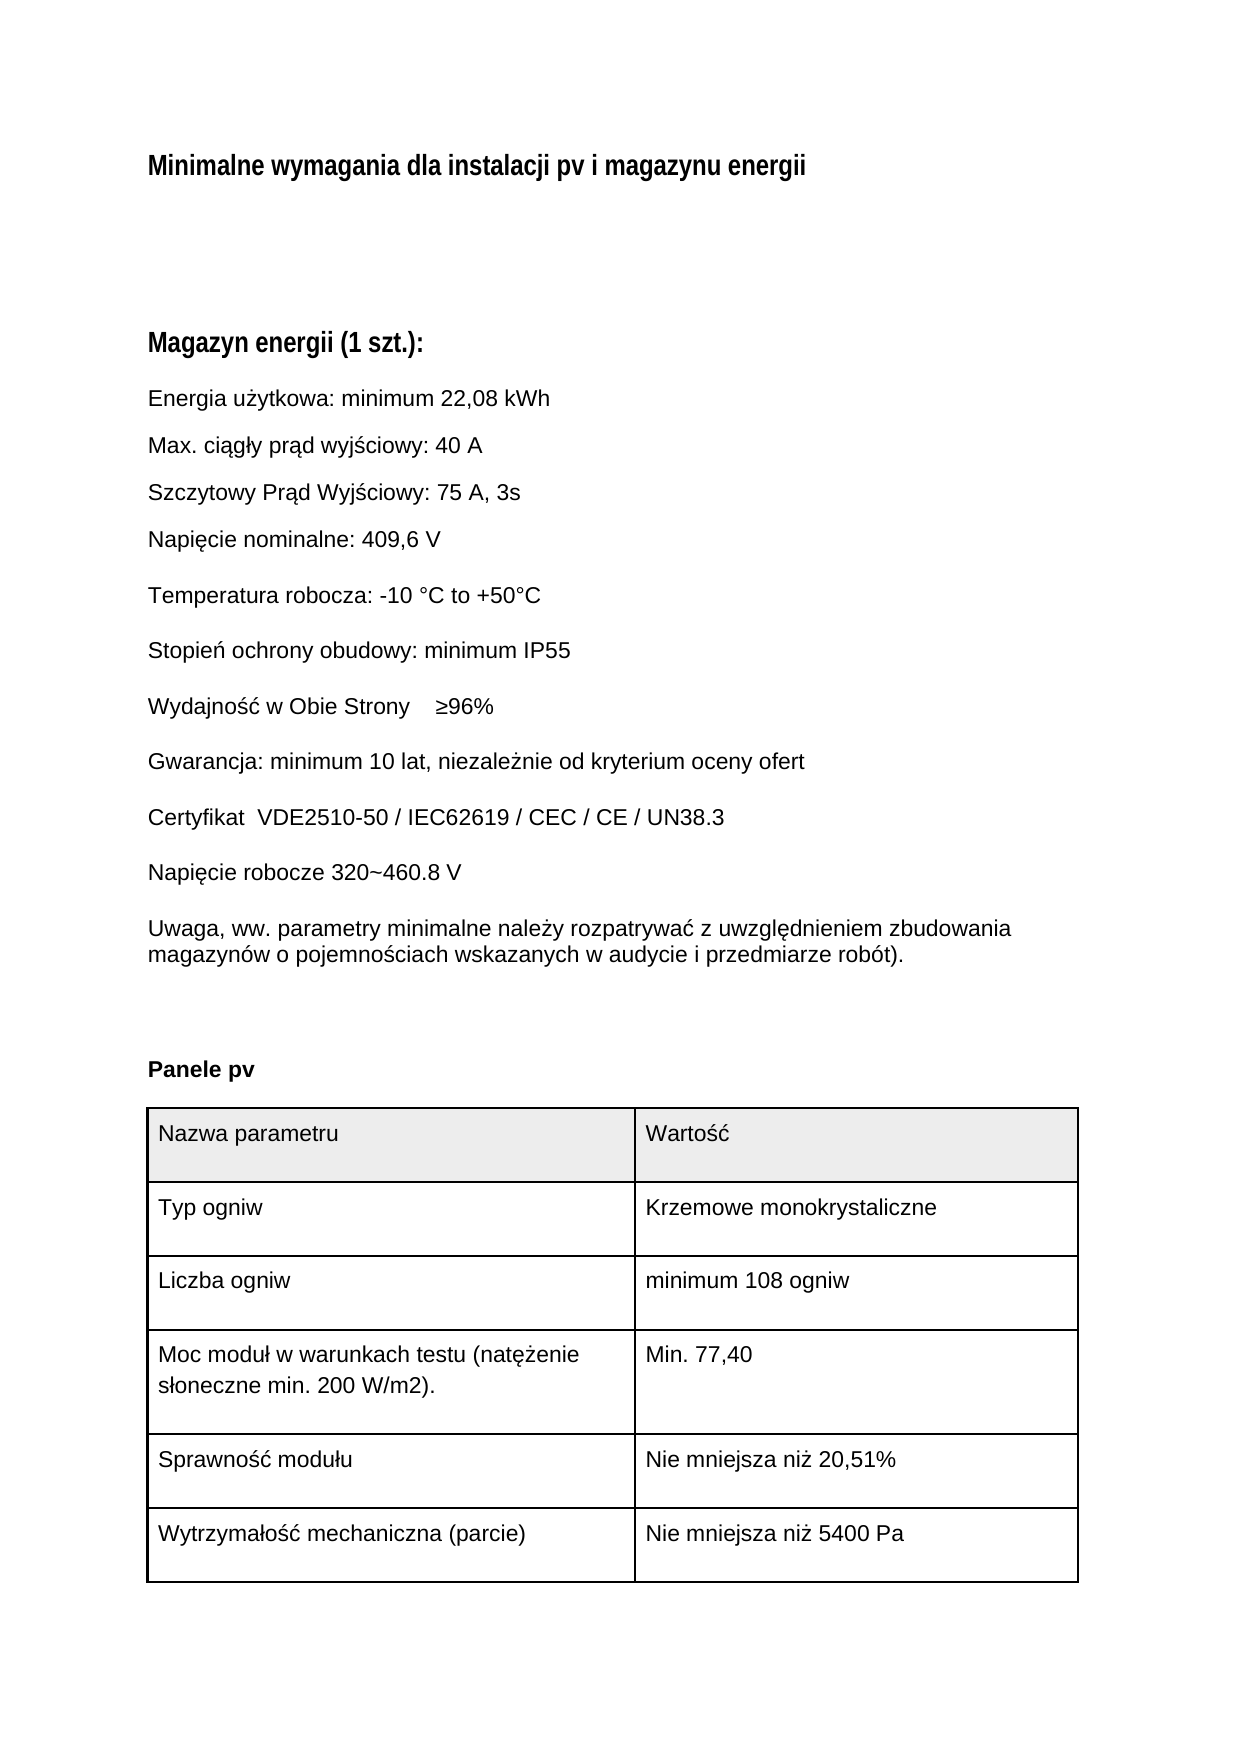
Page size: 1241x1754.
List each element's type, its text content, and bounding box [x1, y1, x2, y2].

table_header Wartość [636, 1109, 1077, 1181]
text Certyfikat VDE2510-50 / IEC62619 / CEC / CE / UN38.3 [148, 804, 1093, 830]
text Stopień ochrony obudowy: minimum IP55 [148, 637, 1093, 664]
table_cell Moc moduł w warunkach testu (natężenie słoneczne min. 200 W/m2). [149, 1331, 634, 1433]
text Magazyn energii (1 szt.): [148, 325, 1093, 359]
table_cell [636, 1509, 1077, 1581]
text Napięcie robocze 320~460.8 V [148, 859, 1093, 886]
text Minimalne wymagania dla instalacji pv i magazynu energii [148, 148, 1093, 181]
text Max. ciągły prąd wyjściowy: 40 A [148, 432, 1093, 458]
table_cell Min. 77,40 [636, 1331, 1077, 1433]
text Wydajność w Obie Strony ≥96% [148, 693, 1093, 719]
text Uwaga, ww. parametry minimalne należy rozpatrywać z uwzględnieniem zbudowania magazynów o pojemnościach wskazanych w audycie i przedmiarze robót). [148, 915, 1093, 968]
text Napięcie nominalne: 409,6 V [148, 526, 1093, 553]
table_cell Liczba ogniw [149, 1257, 634, 1329]
text Szczytowy Prąd Wyjściowy: 75 A, 3s [148, 479, 1093, 505]
table_cell Wytrzymałość mechaniczna (parcie) [149, 1509, 634, 1581]
table_cell Sprawność modułu [149, 1435, 634, 1507]
text Gwarancja: minimum 10 lat, niezależnie od kryterium oceny ofert [148, 748, 1093, 775]
text Energia użytkowa: minimum 22,08 kWh [148, 385, 1093, 411]
table_cell Krzemowe monokrystaliczne [636, 1183, 1077, 1255]
text Temperatura robocza: -10 °C to +50°C [148, 582, 1093, 608]
table_cell Nie mniejsza niż 20,51% [636, 1435, 1077, 1507]
table_header Nazwa parametru [149, 1109, 634, 1181]
table_cell minimum 108 ogniw [636, 1257, 1077, 1329]
table_cell Typ ogniw [149, 1183, 634, 1255]
text Panele pv [148, 1056, 1093, 1082]
